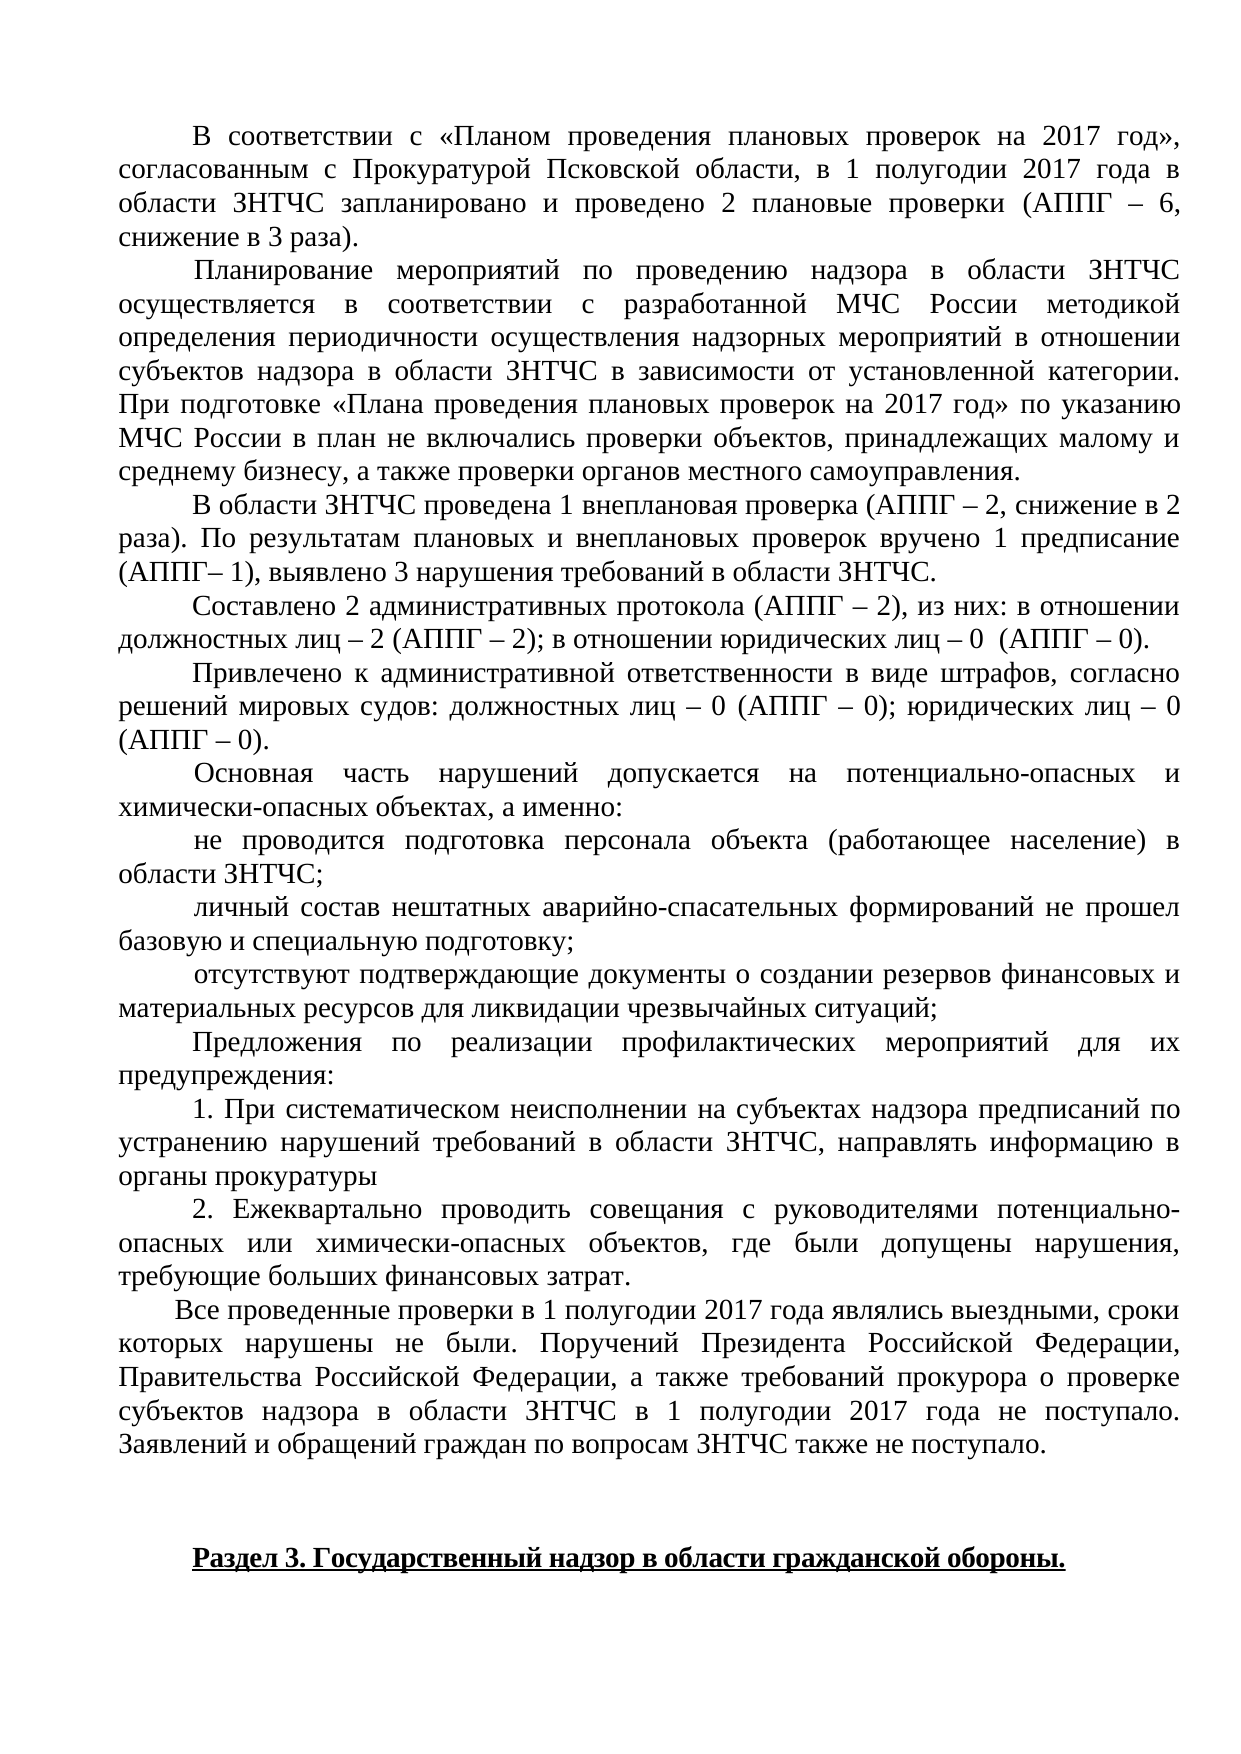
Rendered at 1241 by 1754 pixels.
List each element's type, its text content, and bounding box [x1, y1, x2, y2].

text Основная часть нарушений допускается на потенциально-опасных и химически-опасных объектах, а именно: [118, 755, 1181, 822]
text В соответствии с «Планом проведения плановых проверок на 2017 год», согласованным с Прокуратурой Псковской области, в 1 полугодии 2017 года в области ЗНТЧС запланировано и проведено 2 плановые проверки (АППГ – 6, снижение в 3 раза). [118, 118, 1181, 252]
text личный состав нештатных аварийно-спасательных формирований не прошел базовую и специальную подготовку; [118, 889, 1181, 957]
text В области ЗНТЧС проведена 1 внеплановая проверка (АППГ – 2, снижение в 2 раза). По результатам плановых и внеплановых проверок вручено 1 предписание (АППГ– 1), выявлено 3 нарушения требований в области ЗНТЧС. [118, 487, 1181, 588]
text Привлечено к административной ответственности в виде штрафов, согласно решений мировых судов: должностных лиц – 0 (АППГ – 0); юридических лиц – 0 (АППГ – 0). [118, 655, 1181, 755]
text Планирование мероприятий по проведению надзора в области ЗНТЧС осуществляется в соответствии с разработанной МЧС России методикой определения периодичности осуществления надзорных мероприятий в отношении субъектов надзора в области ЗНТЧС в зависимости от установленной категории. При подготовке «Плана проведения плановых проверок на 2017 год» по указанию МЧС России в план не включались проверки объектов, принадлежащих малому и среднему бизнесу, а также проверки органов местного самоуправления. [118, 252, 1181, 487]
text не проводится подготовка персонала объекта (работающее население) в области ЗНТЧС; [118, 822, 1181, 889]
text Все проведенные проверки в 1 полугодии 2017 года являлись выездными, сроки которых нарушены не были. Поручений Президента Российской Федерации, Правительства Российской Федерации, а также требований прокурора о проверке субъектов надзора в области ЗНТЧС в 1 полугодии 2017 года не поступало. Заявлений и обращений граждан по вопросам ЗНТЧС также не поступало. [118, 1292, 1181, 1460]
text отсутствуют подтверждающие документы о создании резервов финансовых и материальных ресурсов для ликвидации чрезвычайных ситуаций; [118, 957, 1181, 1024]
text Предложения по реализации профилактических мероприятий для их предупреждения: [118, 1024, 1181, 1091]
text Составлено 2 административных протокола (АППГ – 2), из них: в отношении должностных лиц – 2 (АППГ – 2); в отношении юридических лиц – 0 (АППГ – 0). [118, 588, 1181, 655]
text 2. Ежеквартально проводить совещания с руководителями потенциально-опасных или химически-опасных объектов, где были допущены нарушения, требующие больших финансовых затрат. [118, 1191, 1181, 1292]
subtitle Раздел 3. Государственный надзор в области гражданской обороны. [118, 1540, 1181, 1574]
text 1. При систематическом неисполнении на субъектах надзора предписаний по устранению нарушений требований в области ЗНТЧС, направлять информацию в органы прокуратуры [118, 1091, 1181, 1191]
